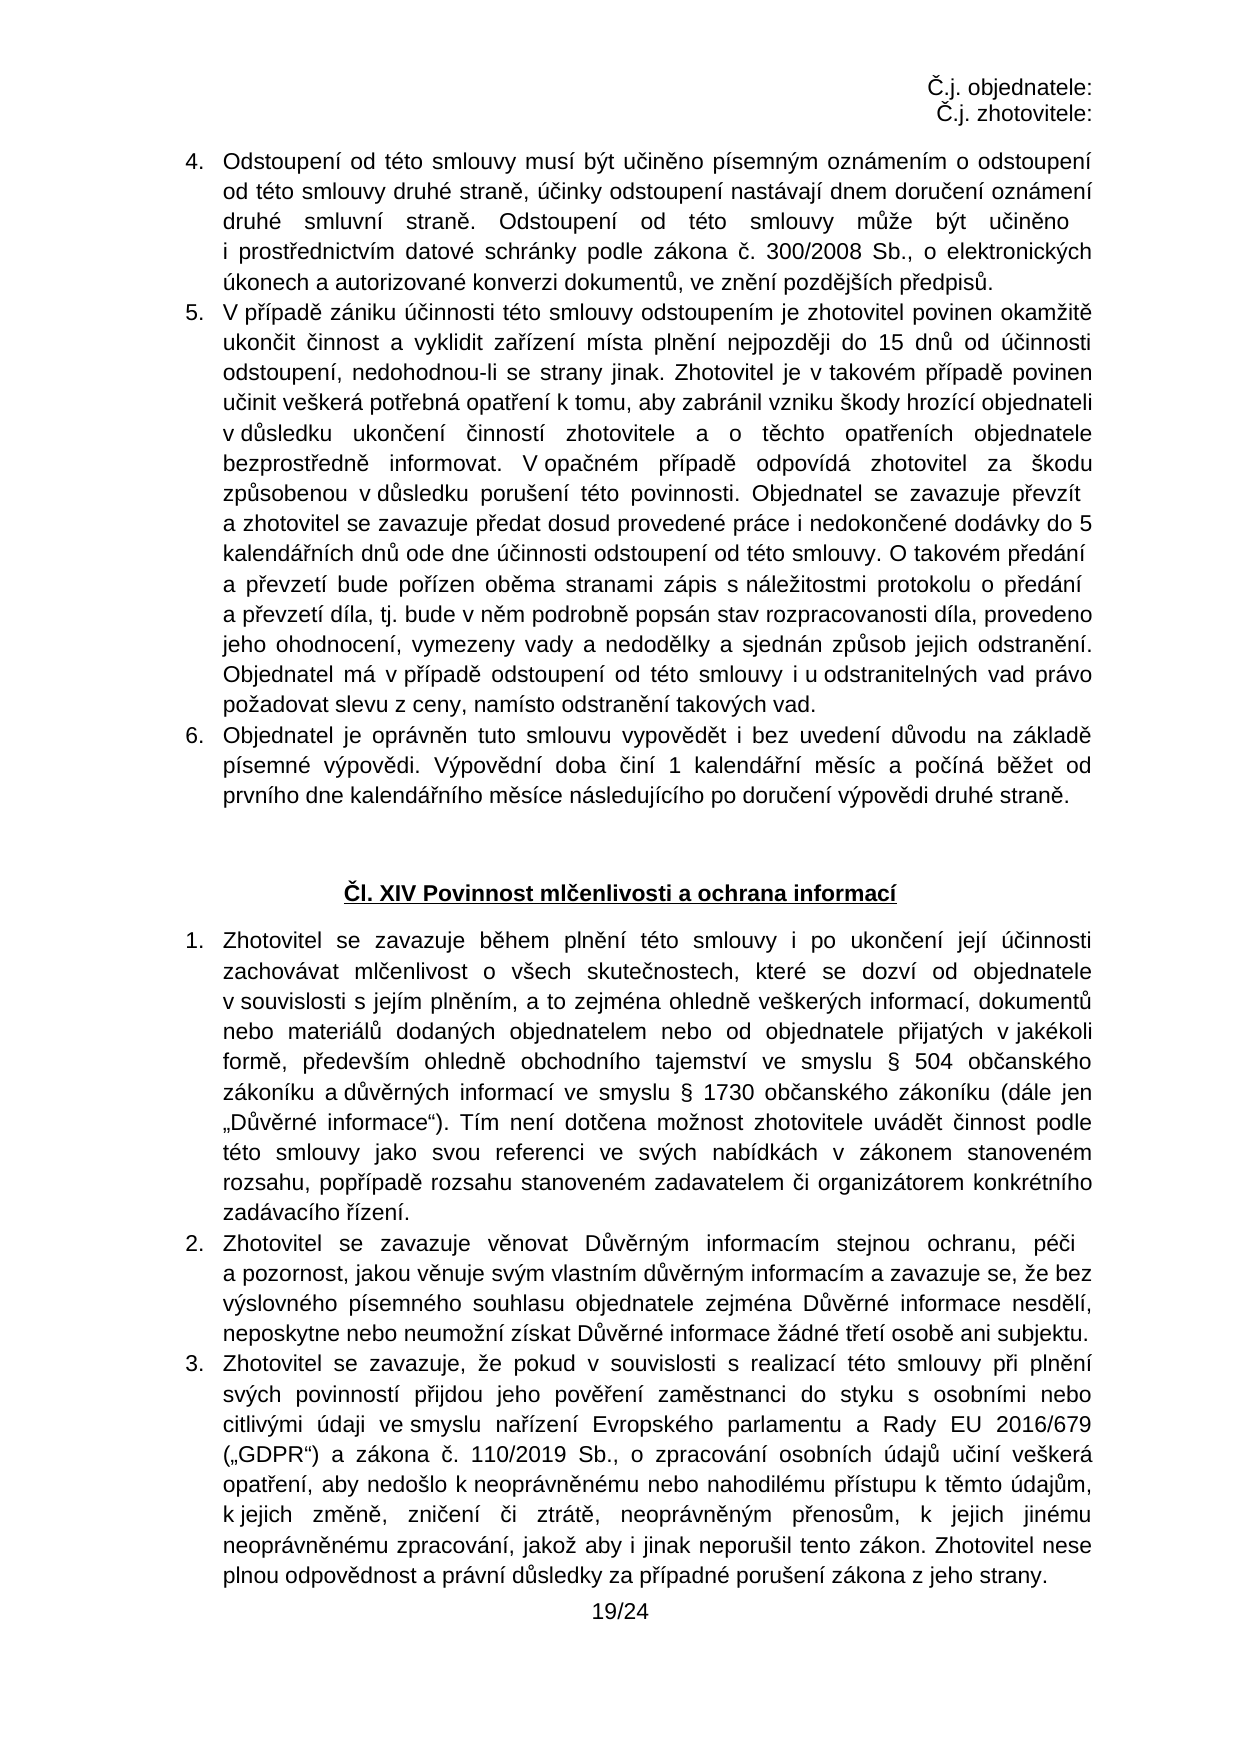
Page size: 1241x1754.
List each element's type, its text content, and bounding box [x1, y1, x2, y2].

list Zhotovitel se zavazuje, že pokud v souvislosti s realizací této smlouvy při plnění svých povinností přijdou jeho pověření zaměstnanci do styku s osobními nebo citlivými údaji ve smyslu nařízení Evropského parlamentu a Rady EU 2016/679 („GDPR“) a zákona č. 110/2019 Sb., o zpracování osobních údajů učiní veškerá opatření, aby nedošlo k neoprávněnému nebo nahodilému přístupu k těmto údajům, k jejich změně, zničení či ztrátě, neoprávněným přenosům, k jejich jinému neoprávněnému zpracování, jakož aby i jinak neporušil tento zákon. Zhotovitel nese plnou odpovědnost a právní důsledky za případné porušení zákona z jeho strany. [185, 1350, 1093, 1588]
list Zhotovitel se zavazuje během plnění této smlouvy i po ukončení její účinnosti zachovávat mlčenlivost o všech skutečnostech, které se dozví od objednatele v souvislosti s jejím plněním, a to zejména ohledně veškerých informací, dokumentů nebo materiálů dodaných objednatelem nebo od objednatele přijatých v jakékoli formě, především ohledně obchodního tajemství ve smyslu § 504 občanského zákoníku a důvěrných informací ve smyslu § 1730 občanského zákoníku (dále jen „Důvěrné informace“). Tím není dotčena možnost zhotovitele uvádět činnost podle této smlouvy jako svou referenci ve svých nabídkách v zákonem stanoveném rozsahu, popřípadě rozsahu stanoveném zadavatelem či organizátorem konkrétního zadávacího řízení. [185, 927, 1093, 1226]
text Čl. XIV Povinnost mlčenlivosti a ochrana informací [148, 880, 1093, 907]
list Odstoupení od této smlouvy musí být učiněno písemným oznámením o odstoupení od této smlouvy druhé straně, účinky odstoupení nastávají dnem doručení oznámení druhé smluvní straně. Odstoupení od této smlouvy může být učiněno i prostřednictvím datové schránky podle zákona č. 300/2008 Sb., o elektronických úkonech a autorizované konverzi dokumentů, ve znění pozdějších předpisů. [185, 148, 1093, 295]
list V případě zániku účinnosti této smlouvy odstoupením je zhotovitel povinen okamžitě ukončit činnost a vyklidit zařízení místa plnění nejpozději do 15 dnů od účinnosti odstoupení, nedohodnou-li se strany jinak. Zhotovitel je v takovém případě povinen učinit veškerá potřebná opatření k tomu, aby zabránil vzniku škody hrozící objednateli v důsledku ukončení činností zhotovitele a o těchto opatřeních objednatele bezprostředně informovat. V opačném případě odpovídá zhotovitel za škodu způsobenou v důsledku porušení této povinnosti. Objednatel se zavazuje převzít a zhotovitel se zavazuje předat dosud provedené práce i nedokončené dodávky do 5 kalendářních dnů ode dne účinnosti odstoupení od této smlouvy. O takovém předání a převzetí bude pořízen oběma stranami zápis s náležitostmi protokolu o předání a převzetí díla, tj. bude v něm podrobně popsán stav rozpracovanosti díla, provedeno jeho ohodnocení, vymezeny vady a nedodělky a sjednán způsob jejich odstranění. Objednatel má v případě odstoupení od této smlouvy i u odstranitelných vad právo požadovat slevu z ceny, namísto odstranění takových vad. [185, 299, 1093, 718]
list Objednatel je oprávněn tuto smlouvu vypovědět i bez uvedení důvodu na základě písemné výpovědi. Výpovědní doba činí 1 kalendářní měsíc a počíná běžet od prvního dne kalendářního měsíce následujícího po doručení výpovědi druhé straně. [185, 722, 1093, 808]
list Zhotovitel se zavazuje věnovat Důvěrným informacím stejnou ochranu, péči a pozornost, jakou věnuje svým vlastním důvěrným informacím a zavazuje se, že bez výslovného písemného souhlasu objednatele zejména Důvěrné informace nesdělí, neposkytne nebo neumožní získat Důvěrné informace žádné třetí osobě ani subjektu. [185, 1229, 1093, 1346]
